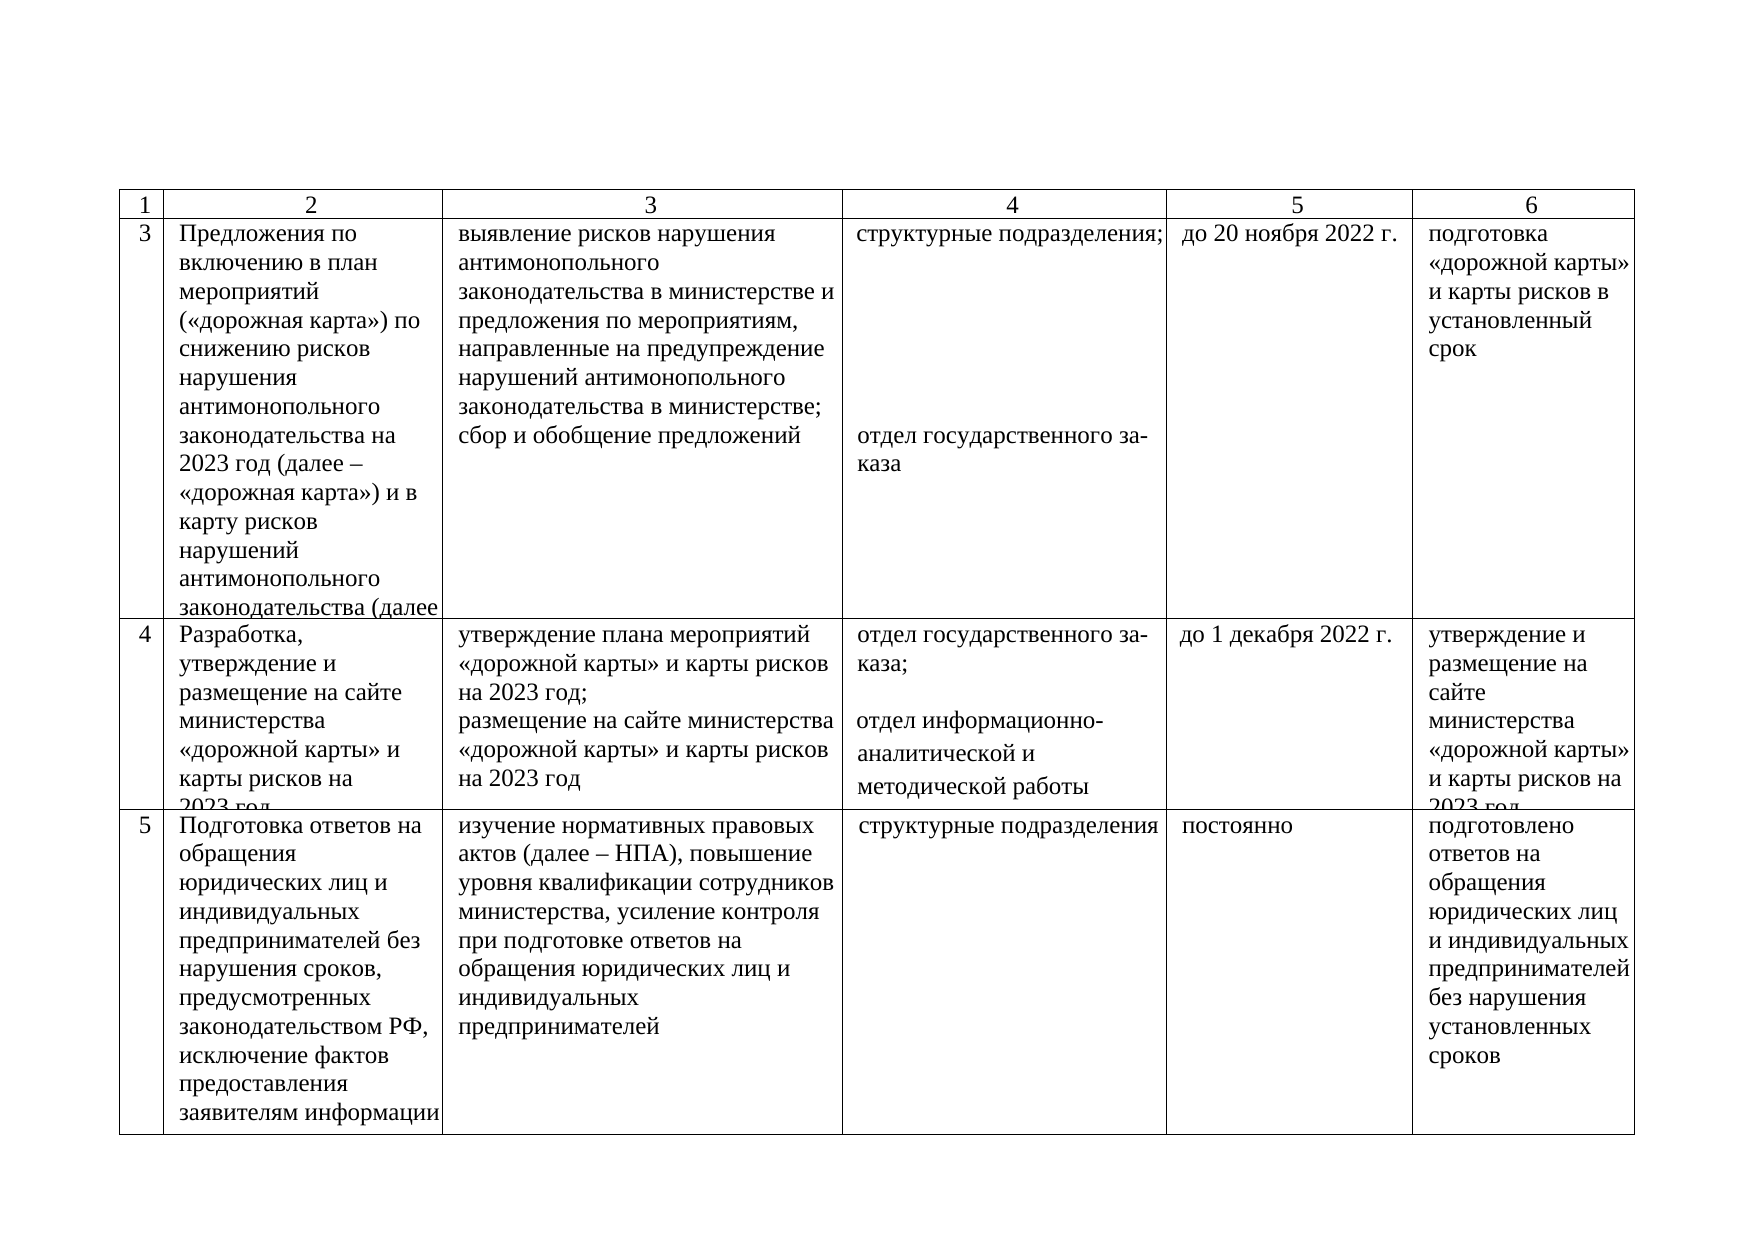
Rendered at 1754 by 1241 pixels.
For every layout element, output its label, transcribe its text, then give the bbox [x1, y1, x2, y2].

table_header 4 [843, 190, 1166, 217]
table_cell структурные подразделения [843, 810, 1166, 1133]
table_header 2 [164, 190, 442, 217]
table_header 1 [120, 190, 163, 217]
table_header 5 [1167, 190, 1412, 217]
table_cell 5 [120, 810, 163, 1133]
table_header 6 [1413, 190, 1634, 217]
table_cell 4 [120, 619, 163, 809]
table_cell выявление рисков нарушения антимонопольного законодательства в министерстве и предложения по мероприятиям, направленные на предупреждение нарушений антимонопольного законодательства в министерстве; сбор и обобщение предложений [443, 219, 842, 618]
table_cell до 1 декабря 2022 г. [1167, 619, 1412, 809]
table_cell утверждение и размещение на сайте министерства «дорожной карты» и карты рисков на 2023 год [1413, 619, 1634, 809]
table_cell подготовка «дорожной карты» и карты рисков в установленный срок [1413, 219, 1634, 618]
table_cell структурные подразделения; отдел государственного за- каза [843, 219, 1166, 618]
table_cell Разработка, утверждение и размещение на сайте министерства «дорожной карты» и карты рисков на 2023 год [164, 619, 442, 809]
table_cell 3 [120, 219, 163, 618]
table_cell Предложения по включению в план мероприятий («дорожная карта») по снижению рисков нарушения антимонопольного законодательства на 2023 год (далее – «дорожная карта») и в карту рисков нарушений антимонопольного законодательства (далее – карта рисков) в структурном подразделении на 2023 год [164, 219, 442, 618]
table_cell Подготовка ответов на обращения юридических лиц и индивидуальных предпринимателей без нарушения сроков, предусмотренных законодательством РФ, исключение фактов предоставления заявителям информации в приоритетном порядке [164, 810, 442, 1133]
table_cell изучение нормативных правовых актов (далее – НПА), повышение уровня квалификации сотрудников министерства, усиление контроля при подготовке ответов на обращения юридических лиц и индивидуальных предпринимателей [443, 810, 842, 1133]
table_cell постоянно [1167, 810, 1412, 1133]
table_header 3 [443, 190, 842, 217]
table_cell подготовлено ответов на обращения юридических лиц и индивидуальных предпринимателей без нарушения установленных сроков [1413, 810, 1634, 1133]
table_cell до 20 ноября 2022 г. [1167, 219, 1412, 618]
table_cell утверждение плана мероприятий «дорожной карты» и карты рисков на 2023 год; размещение на сайте министерства «дорожной карты» и карты рисков на 2023 год [443, 619, 842, 809]
table_cell отдел государственного за- каза; отдел информационно-аналитической и методической работы [843, 619, 1166, 809]
